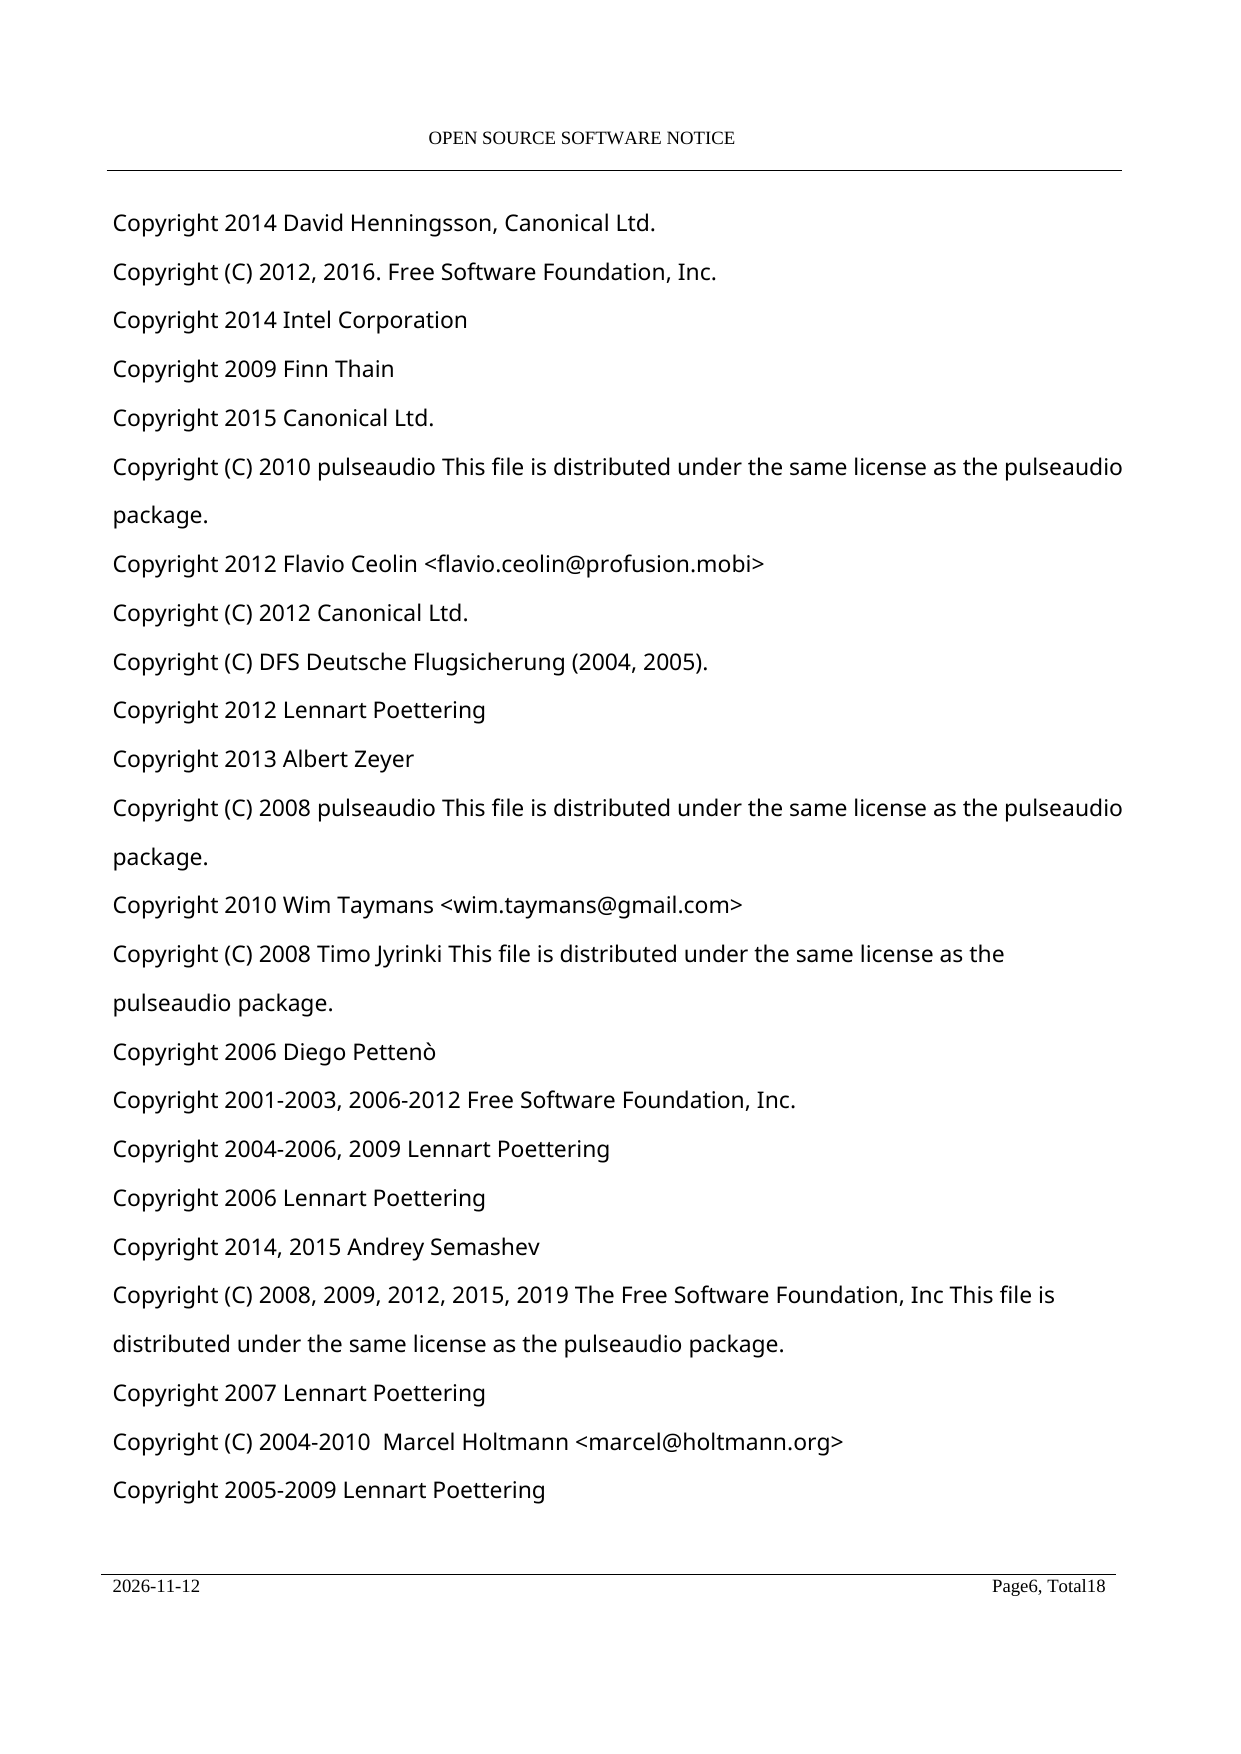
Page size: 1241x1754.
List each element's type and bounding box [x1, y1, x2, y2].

text [112, 206, 1128, 1555]
